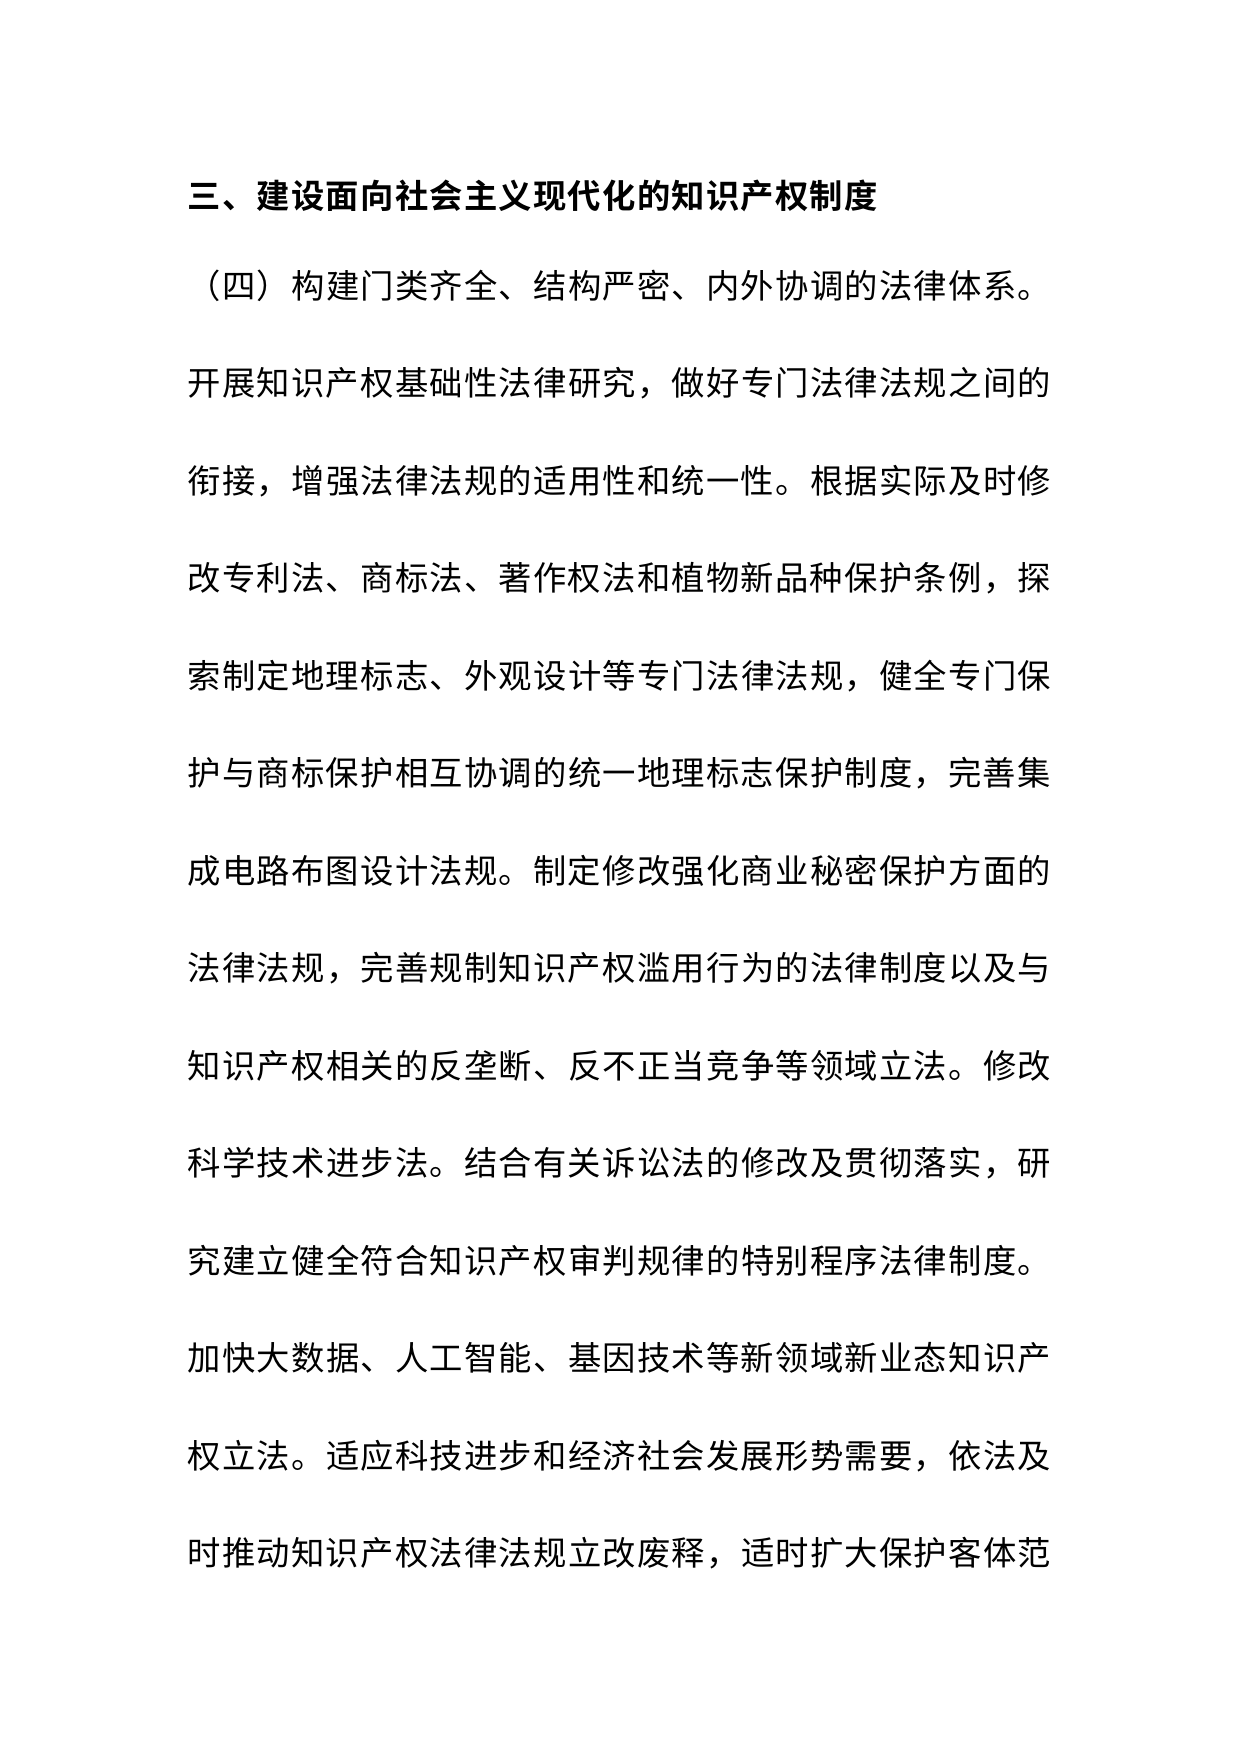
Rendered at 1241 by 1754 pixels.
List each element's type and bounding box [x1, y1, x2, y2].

list [187, 251, 1053, 1583]
list [187, 162, 1053, 227]
